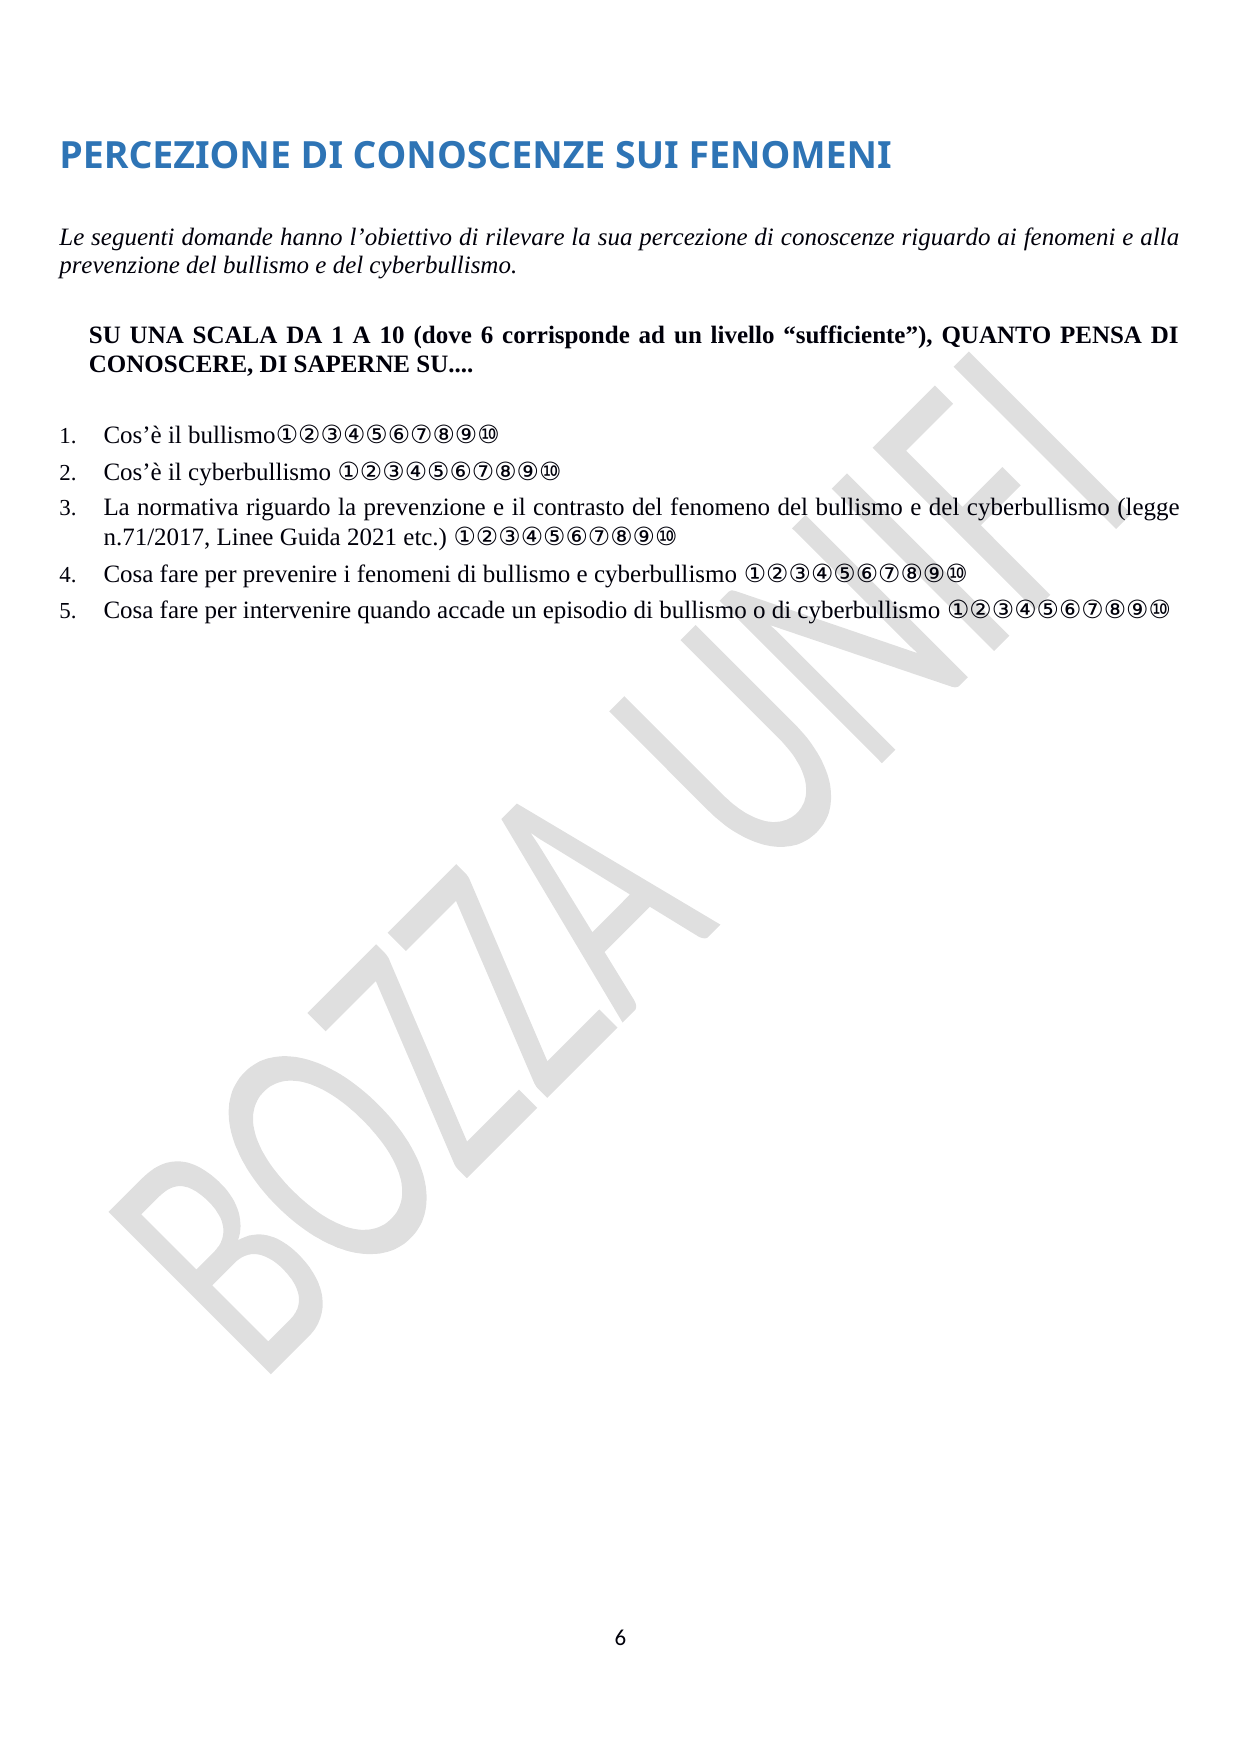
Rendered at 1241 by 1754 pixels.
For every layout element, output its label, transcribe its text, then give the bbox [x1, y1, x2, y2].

subtitle PERCEZIONE DI CONOSCENZE SUI FENOMENI [59, 128, 1181, 179]
list Cosa fare per prevenire i fenomeni di bullismo e cyberbullismo ①②③④⑤⑥⑦⑧⑨⑩ [59, 557, 1181, 587]
list La normativa riguardo la prevenzione e il contrasto del fenomeno del bullismo e del cyberbullismo (legge n.71/2017, Linee Guida 2021 etc.) ①②③④⑤⑥⑦⑧⑨⑩ [59, 492, 1181, 551]
text Le seguenti domande hanno l’obiettivo di rilevare la sua percezione di conoscenze riguardo ai fenomeni e alla prevenzione del bullismo e del cyberbullismo. [59, 222, 1181, 279]
list Cosa fare per intervenire quando accade un episodio di bullismo o di cyberbullismo ①②③④⑤⑥⑦⑧⑨⑩ [59, 594, 1181, 624]
list Cos’è il bullismo①②③④⑤⑥⑦⑧⑨⑩ [59, 419, 1181, 449]
list Cos’è il cyberbullismo ①②③④⑤⑥⑦⑧⑨⑩ [59, 456, 1181, 486]
text SU UNA SCALA DA 1 A 10 (dove 6 corrisponde ad un livello “sufficiente”), QUANTO PENSA DI CONOSCERE, DI SAPERNE SU.... [89, 320, 1181, 378]
